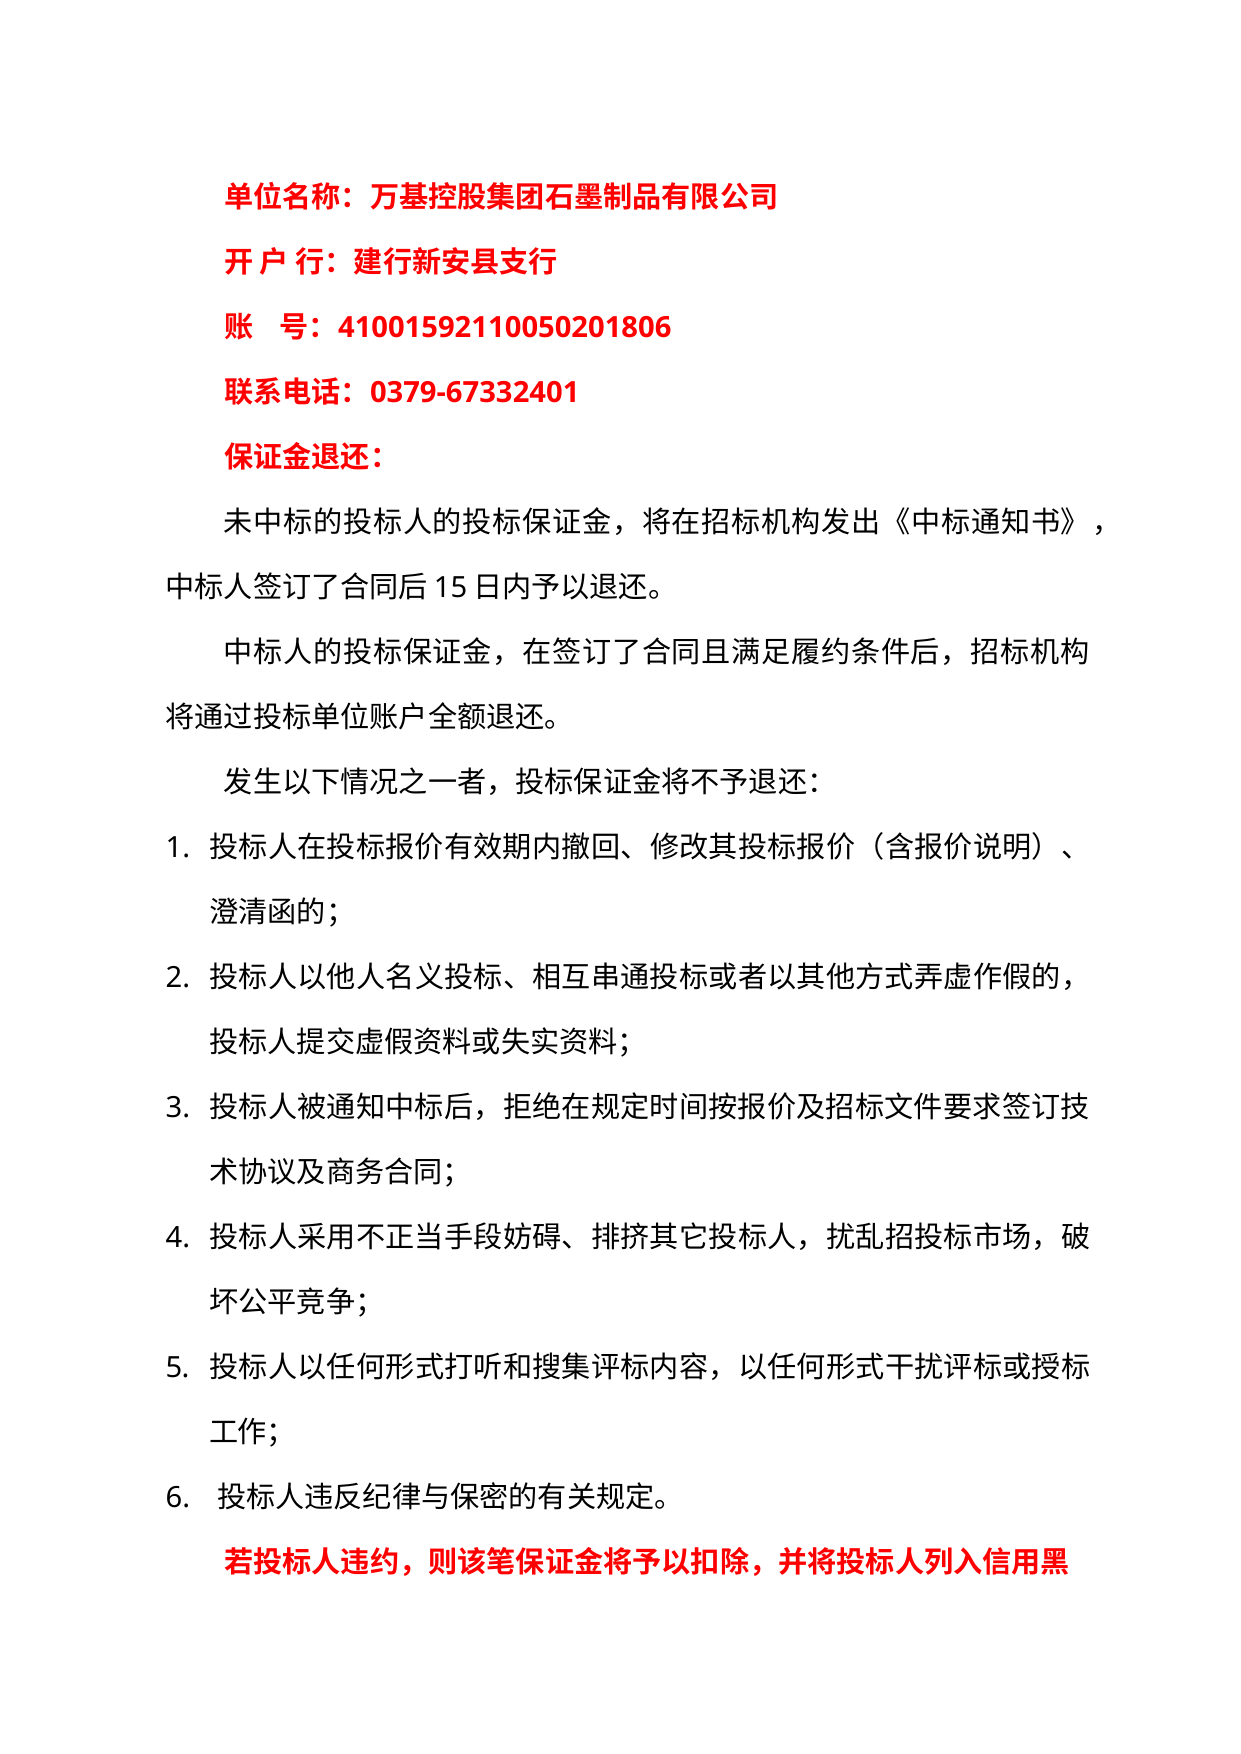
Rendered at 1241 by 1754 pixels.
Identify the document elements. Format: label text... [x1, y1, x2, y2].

text 未中标的投标人的投标保证金，将在招标机构发出《中标通知书》，中标人签订了合同后15日内予以退还。 [165, 487, 1093, 617]
text 单位名称：万基控股集团石墨制品有限公司 [165, 162, 1093, 227]
text 发生以下情况之一者，投标保证金将不予退还： [165, 747, 1093, 812]
text 联系电话：0379-67332401 [165, 357, 1093, 422]
list 投标人在投标报价有效期内撤回、修改其投标报价（含报价说明）、澄清函的； [165, 812, 1093, 942]
text 账 号：41001592110050201806 [165, 292, 1093, 357]
list 投标人以他人名义投标、相互串通投标或者以其他方式弄虚作假的，投标人提交虚假资料或失实资料； [165, 942, 1093, 1072]
text 中标人的投标保证金，在签订了合同且满足履约条件后，招标机构将通过投标单位账户全额退还。 [165, 617, 1093, 747]
list 投标人被通知中标后，拒绝在规定时间按报价及招标文件要求签订技术协议及商务合同； [165, 1072, 1093, 1202]
list 投标人违反纪律与保密的有关规定。 [165, 1462, 1093, 1527]
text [165, 1527, 1093, 1592]
text 保证金退还： [165, 422, 1093, 487]
list 投标人采用不正当手段妨碍、排挤其它投标人，扰乱招投标市场，破坏公平竞争； [165, 1202, 1093, 1332]
text 开 户 行：建行新安县支行 [165, 227, 1093, 292]
list 投标人以任何形式打听和搜集评标内容，以任何形式干扰评标或授标工作； [165, 1332, 1093, 1462]
